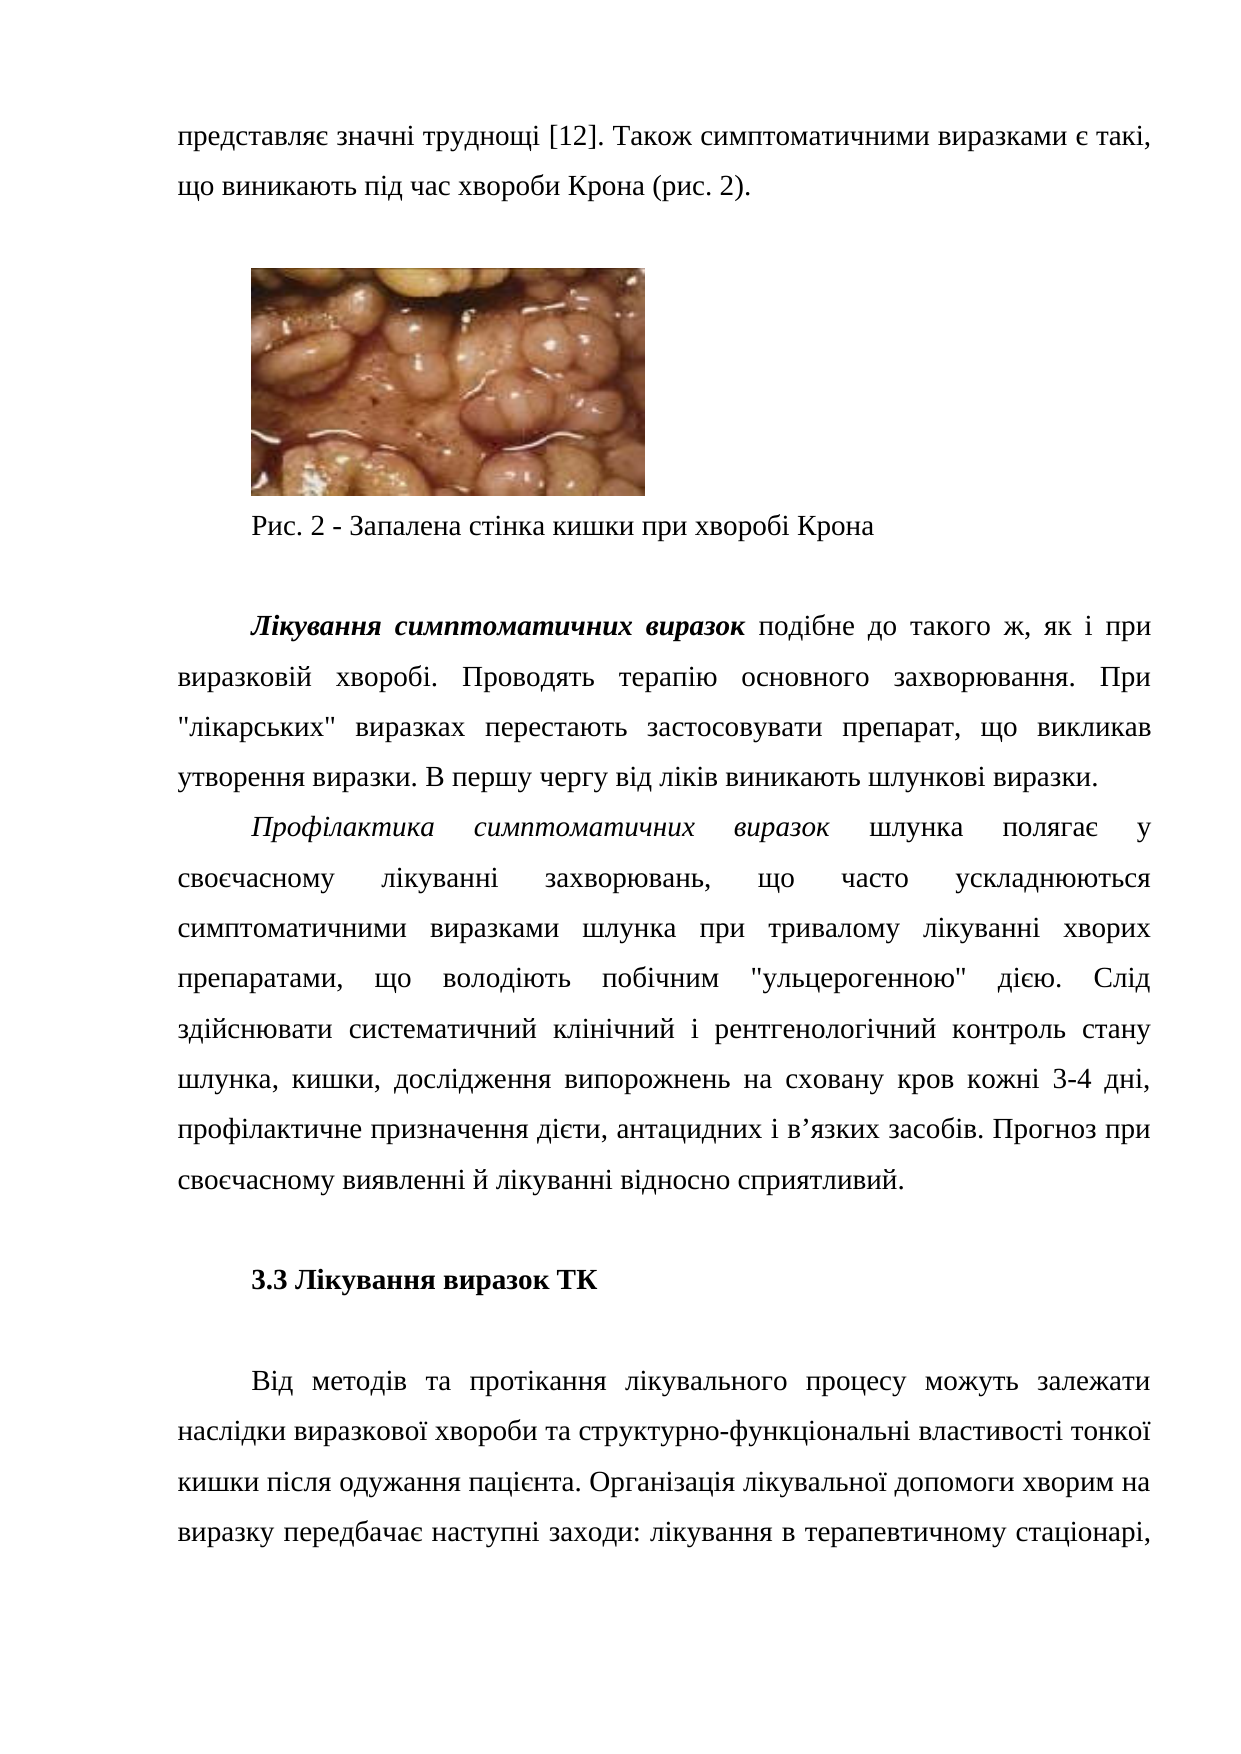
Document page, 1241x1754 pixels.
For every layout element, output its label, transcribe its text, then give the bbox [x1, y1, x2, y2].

picture [251, 268, 645, 496]
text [177, 1363, 1152, 1547]
text Профілактика симптоматичних виразок шлунка полягає у своєчасному лікуванні захворювань, що часто ускладнюються симптоматичними виразками шлунка при тривалому лікуванні хворих препаратами, що володіють побічним "ульцерогенною" дією. Слід здійснювати систематичний клінічний і рентгенологічний контроль стану шлунка, кишки, дослідження випорожнень на сховану кров кожні 3-4 дні, профілактичне призначення дієти, антацидних і в’язких засобів. Прогноз при своєчасному виявленні й лікуванні відносно сприятливий. [177, 809, 1152, 1195]
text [177, 118, 1152, 202]
text 3.3 Лікування виразок ТК [177, 1262, 1152, 1296]
text Рис. 2 - Запалена стінка кишки при хворобі Крона [177, 508, 1152, 541]
text Лікування симптоматичних виразок подібне до такого ж, як і при виразковій хворобі. Проводять терапію основного захворювання. При "лікарських" виразках перестають застосовувати препарат, що викликав утворення виразки. В першу чергу від ліків виникають шлункові виразки. [177, 608, 1152, 793]
